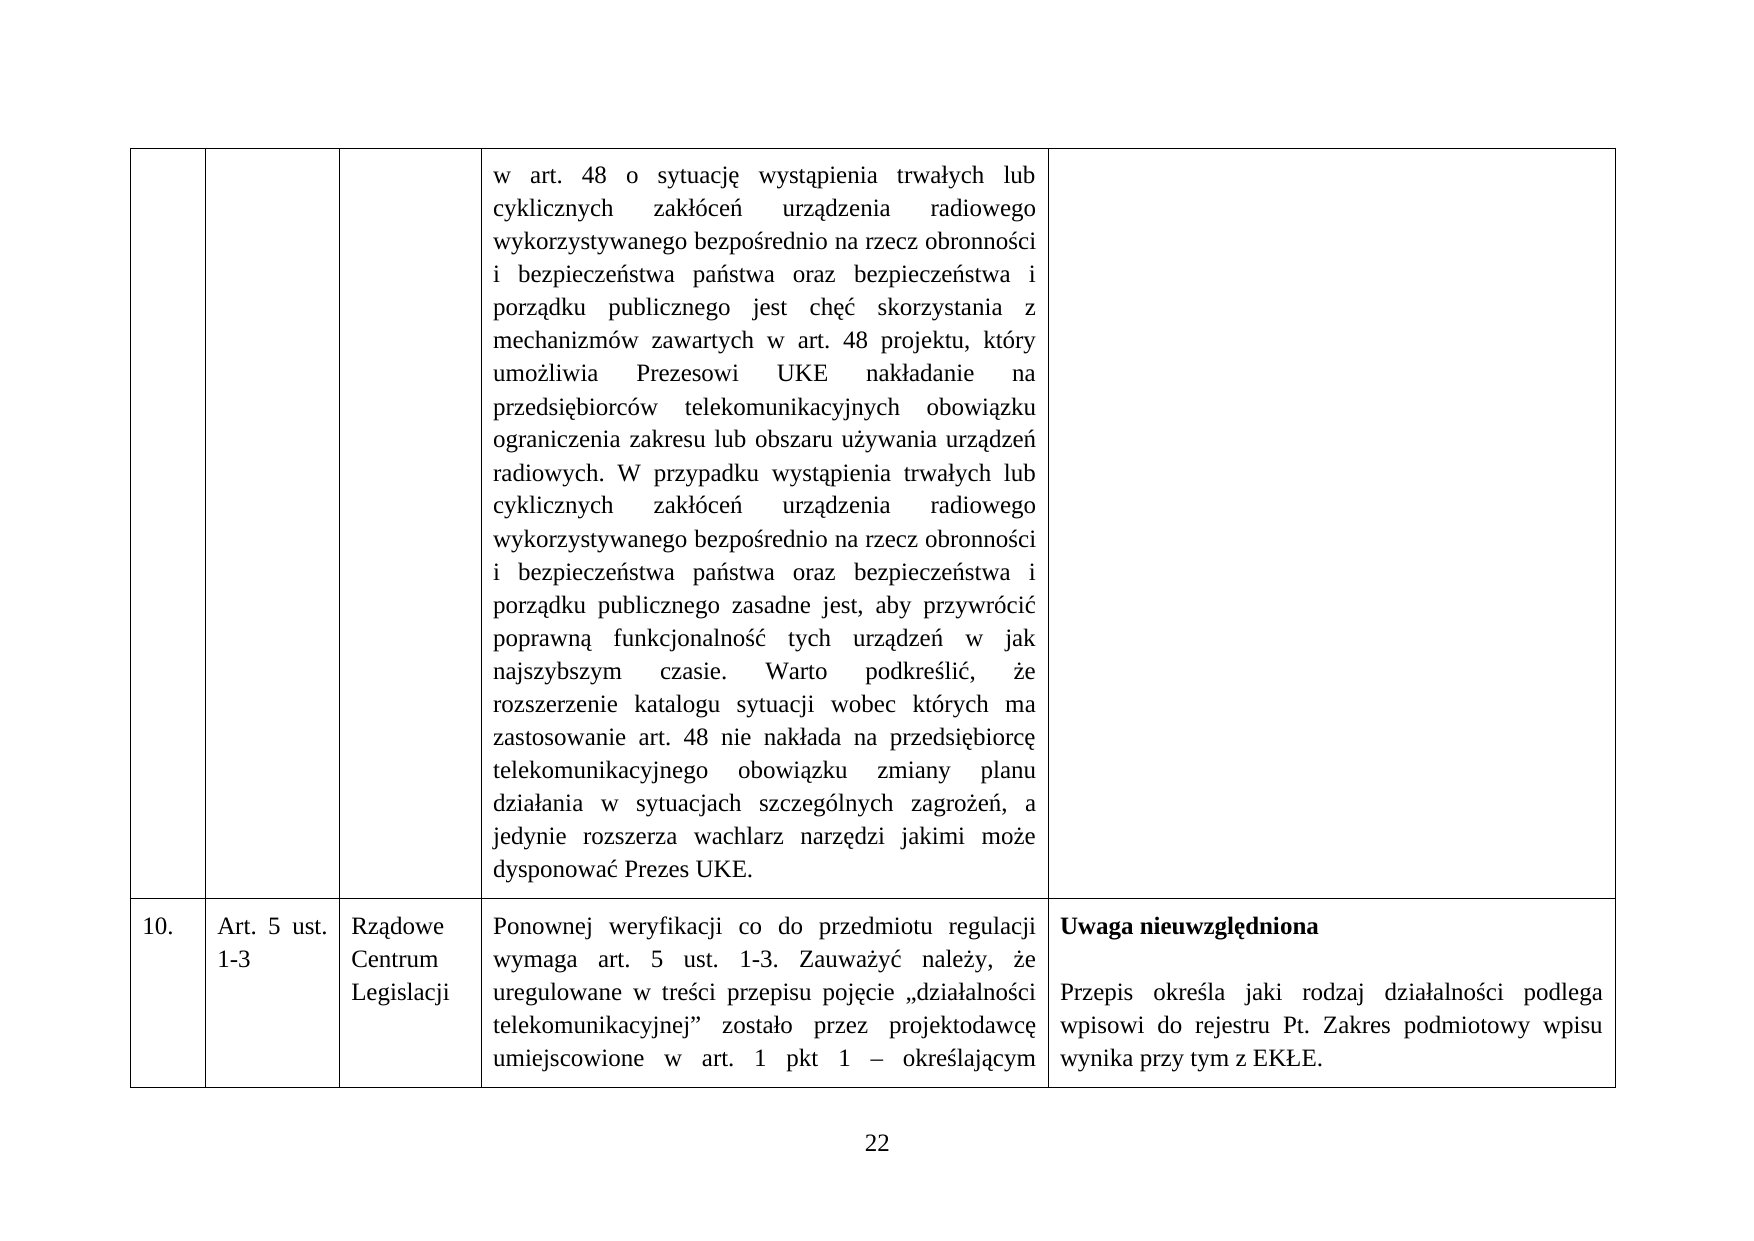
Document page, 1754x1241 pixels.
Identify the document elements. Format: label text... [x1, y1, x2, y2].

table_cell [482, 149, 1048, 898]
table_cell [340, 899, 481, 1087]
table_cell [1049, 899, 1615, 1087]
table_cell [131, 149, 205, 898]
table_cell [482, 899, 1048, 1087]
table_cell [340, 149, 481, 898]
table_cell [206, 149, 339, 898]
table_cell [131, 899, 205, 1087]
table_cell Art. 5 ust. 1-3 [206, 899, 339, 1087]
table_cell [1049, 149, 1615, 898]
